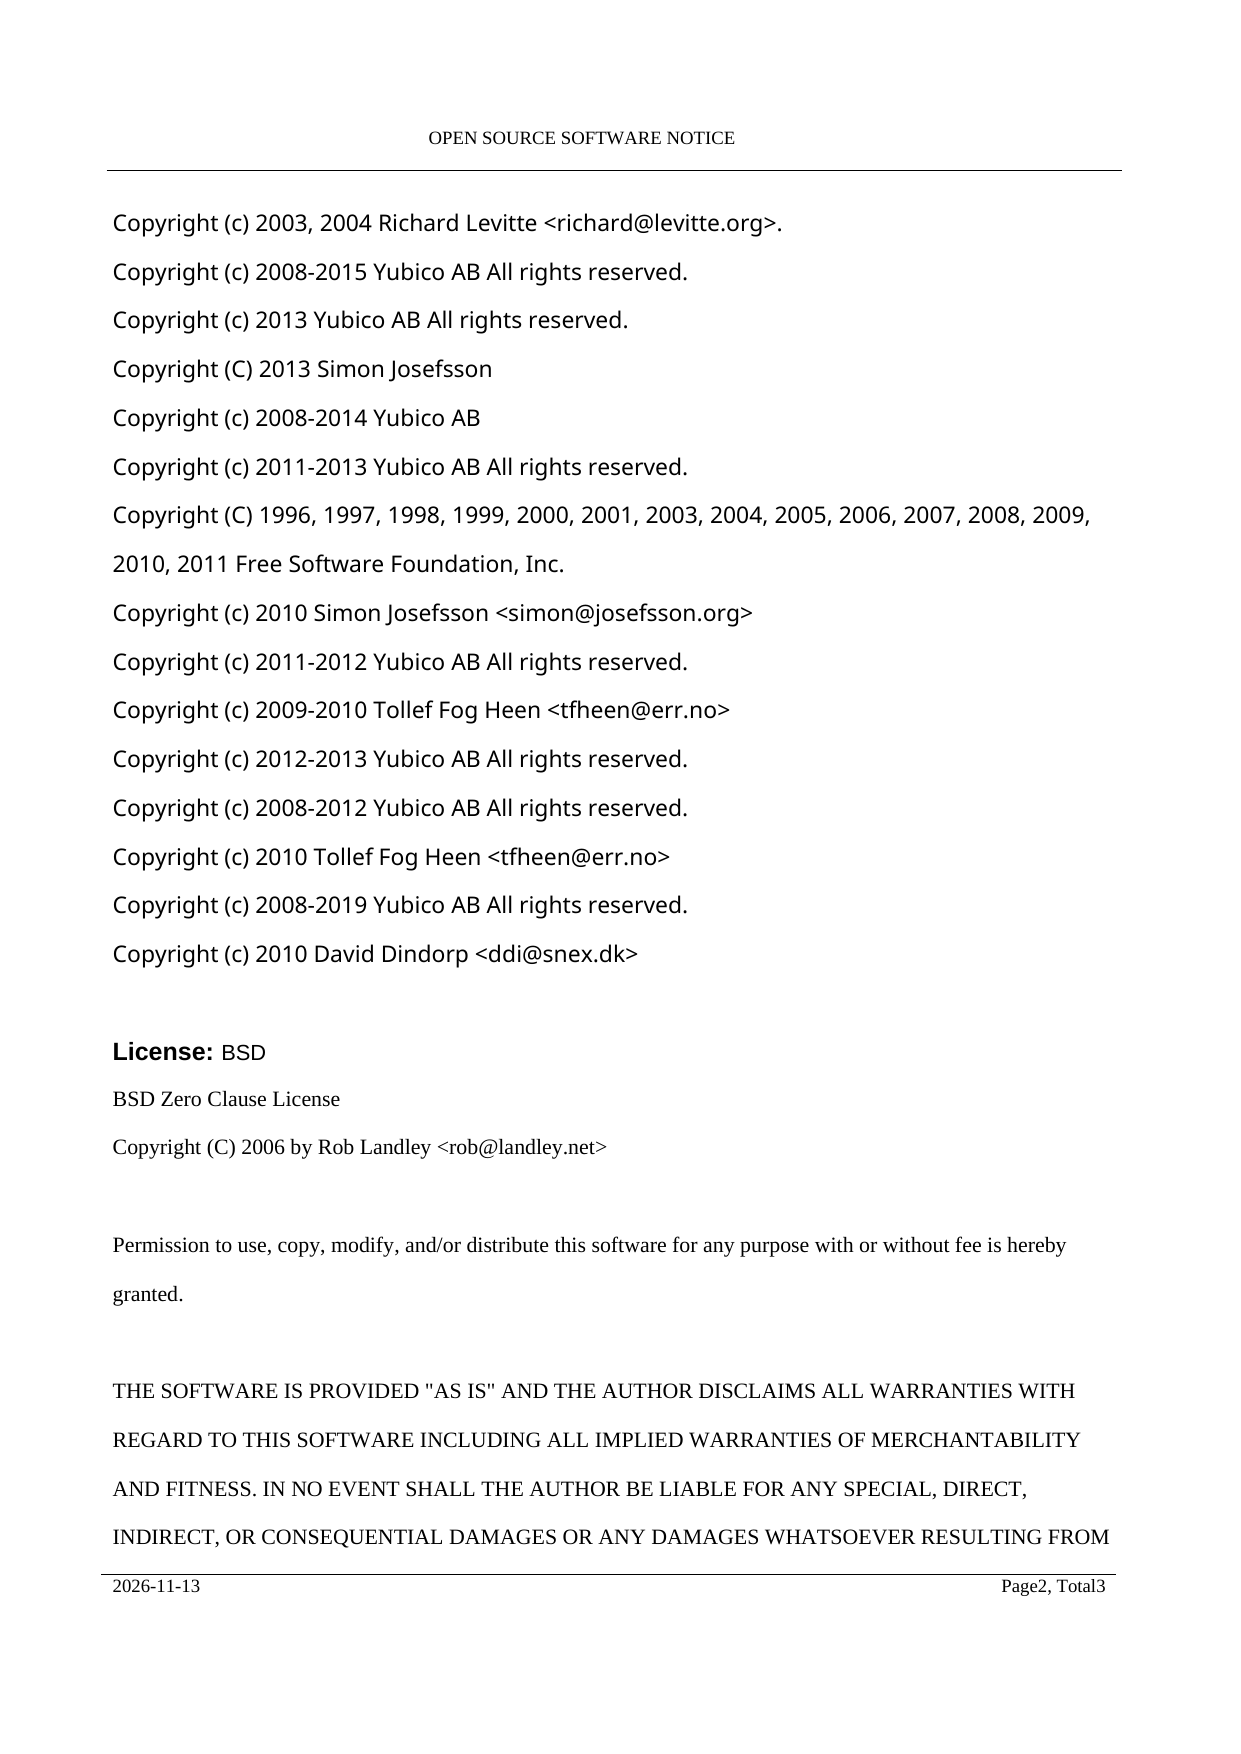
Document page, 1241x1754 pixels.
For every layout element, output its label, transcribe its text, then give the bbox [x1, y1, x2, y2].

text License: BSD [112, 1035, 1128, 1068]
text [112, 1082, 1128, 1553]
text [112, 206, 1128, 1019]
